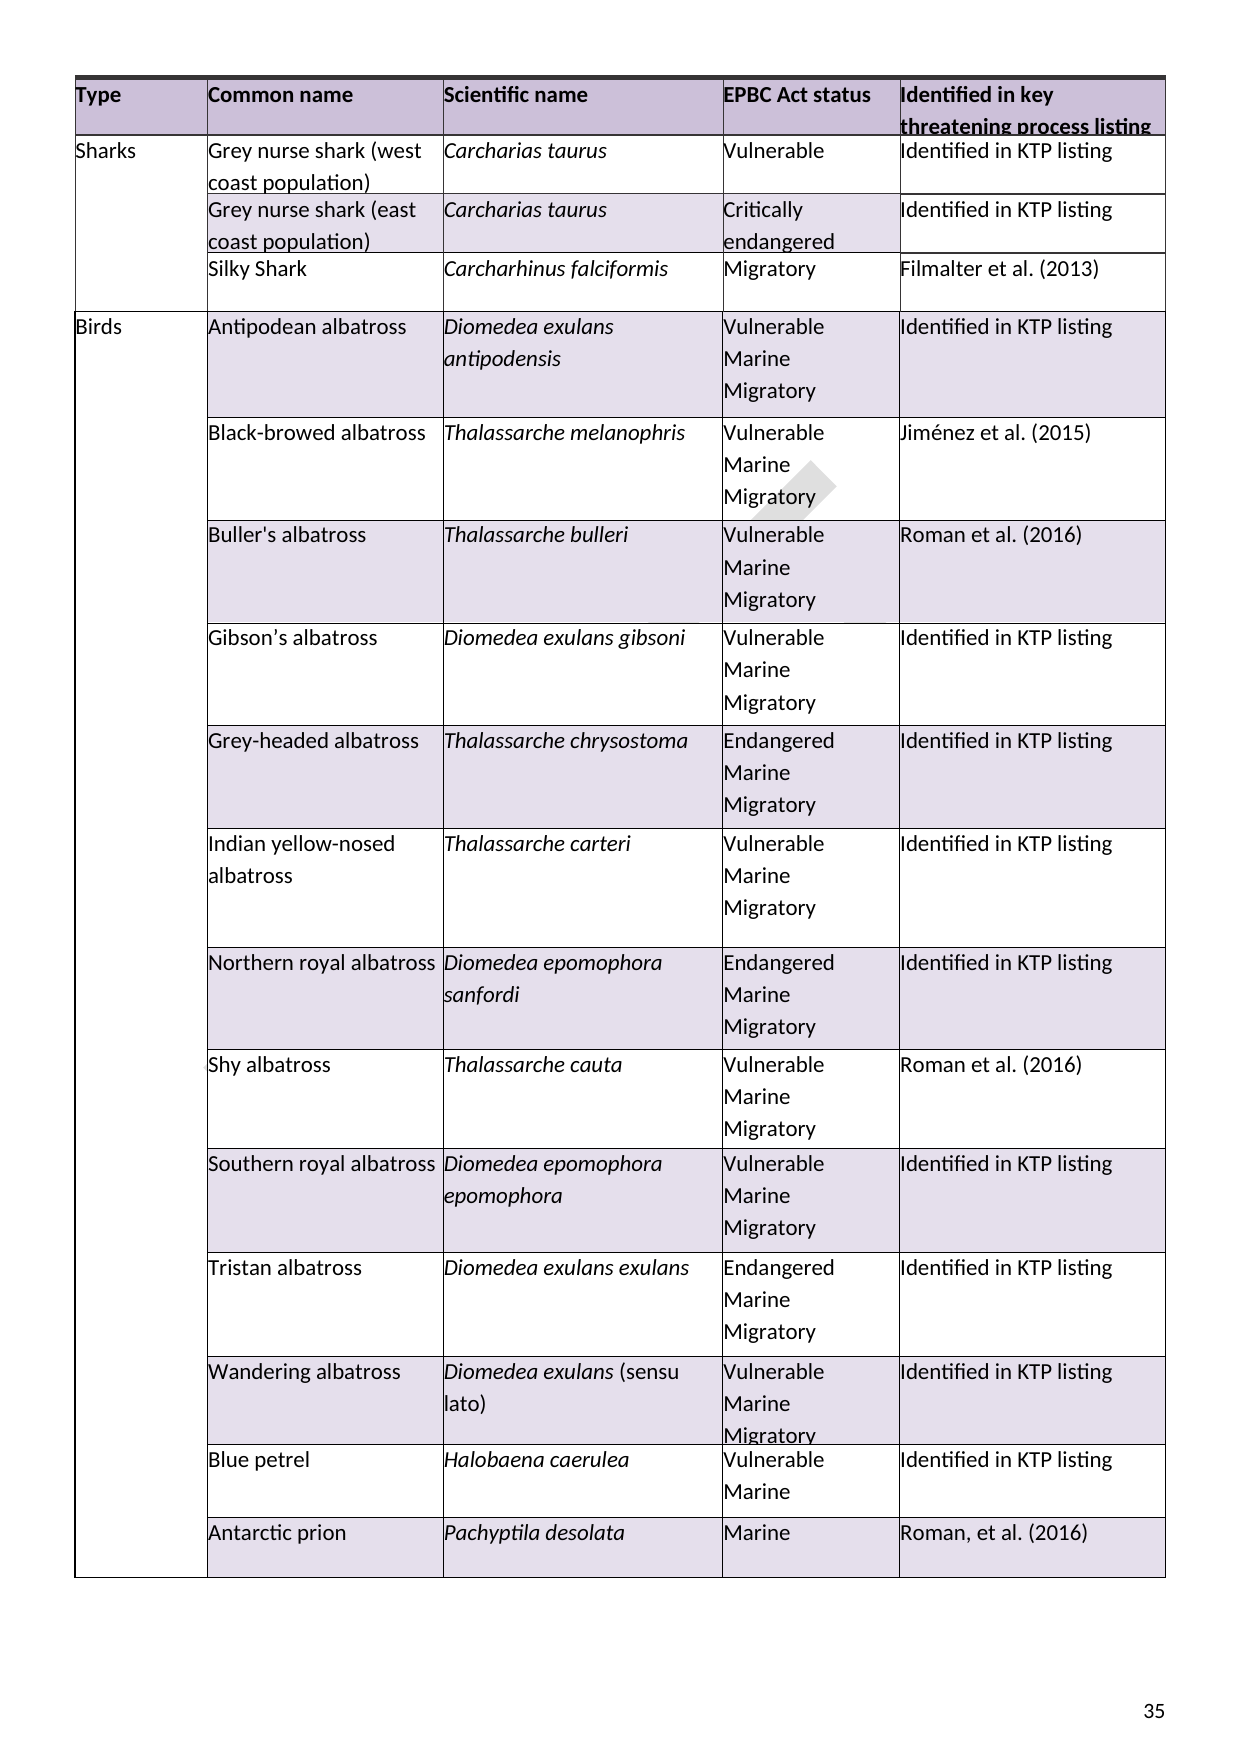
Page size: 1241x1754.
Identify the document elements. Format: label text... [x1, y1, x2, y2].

table_cell Vulnerable Marine Migratory [723, 1050, 899, 1148]
table_cell Grey-headed albatross [208, 726, 443, 828]
table_cell Birds [76, 312, 207, 1577]
table_cell Vulnerable Marine Migratory [723, 521, 899, 622]
table_cell Carcharhinus falciformis [444, 253, 723, 311]
table_cell Buller's albatross [208, 521, 443, 622]
table_cell Migratory [724, 253, 900, 311]
table_cell Diomedea exulans exulans [444, 1253, 722, 1356]
table_cell Carcharias taurus [444, 136, 723, 193]
table_cell Diomedea epomophora epomophora [444, 1149, 722, 1252]
table_cell Identified in KTP listing [900, 1445, 1165, 1517]
table_cell Antarctic prion [208, 1518, 443, 1577]
table_cell Endangered Marine Migratory [723, 726, 899, 828]
table_cell Marine [723, 1518, 899, 1577]
table_cell Antipodean albatross [208, 312, 443, 417]
table_cell Shy albatross [208, 1050, 443, 1148]
table_cell Identified in KTP listing [900, 1253, 1165, 1356]
table_cell Jiménez et al. (2015) [900, 418, 1165, 519]
table_cell Carcharias taurus [444, 194, 723, 252]
table_cell Roman et al. (2016) [900, 1050, 1165, 1148]
table_cell Endangered Marine Migratory [723, 948, 899, 1049]
table_cell Grey nurse shark (east coast population) [208, 194, 443, 252]
table_cell Filmalter et al. (2013) [901, 254, 1165, 311]
table_cell Indian yellow-nosed albatross [208, 829, 443, 947]
table_cell Thalassarche cauta [444, 1050, 722, 1148]
table_cell Vulnerable Marine Migratory [723, 624, 899, 725]
table_cell Vulnerable Marine Migratory [723, 829, 899, 947]
table_cell Tristan albatross [208, 1253, 443, 1356]
table_cell Critically endangered [724, 194, 900, 252]
table_header Scientific name [444, 80, 723, 134]
table_cell Grey nurse shark (west coast population) [208, 136, 443, 193]
table_cell Identified in KTP listing [900, 1149, 1165, 1252]
table_cell Thalassarche chrysostoma [444, 726, 722, 828]
table_cell Halobaena caerulea [444, 1445, 722, 1517]
table_cell Diomedea exulans (sensu lato) [444, 1357, 722, 1444]
table_header Type [76, 80, 207, 134]
table_cell Southern royal albatross [208, 1149, 443, 1252]
table_cell Vulnerable Marine Migratory [723, 1149, 899, 1252]
table_cell Diomedea epomophora sanfordi [444, 948, 722, 1049]
table_header Common name [208, 80, 443, 134]
table_cell Identified in KTP listing [900, 829, 1165, 947]
table_cell Vulnerable Marine Migratory [723, 418, 899, 519]
table_cell Identified in KTP listing [900, 948, 1165, 1049]
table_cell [901, 136, 1165, 193]
table_cell Blue petrel [208, 1445, 443, 1517]
table_cell Diomedea exulans antipodensis [444, 312, 722, 417]
table_cell Identified in KTP listing [900, 1357, 1165, 1444]
table_cell Northern royal albatross [208, 948, 443, 1049]
table_cell Thalassarche carteri [444, 829, 722, 947]
table_cell Pachyptila desolata [444, 1518, 722, 1577]
table_cell Identified in KTP listing [900, 726, 1165, 828]
table_cell Vulnerable Marine Migratory [723, 1357, 899, 1444]
table_cell Thalassarche bulleri [444, 521, 722, 622]
table_cell Diomedea exulans gibsoni [444, 624, 722, 725]
table_cell Vulnerable [724, 136, 900, 193]
table_cell Identified in KTP listing [900, 624, 1165, 725]
table_header EPBC Act status [724, 80, 900, 134]
table_cell Gibson’s albatross [208, 624, 443, 725]
table_cell Roman, et al. (2016) [900, 1518, 1165, 1577]
table_cell Roman et al. (2016) [900, 521, 1165, 622]
table_cell Vulnerable Marine Migratory [723, 312, 899, 417]
table_cell Identified in KTP listing [901, 195, 1165, 252]
table_cell Identified in KTP listing [900, 312, 1165, 417]
table_cell Black-browed albatross [208, 418, 443, 519]
table_cell Sharks [76, 136, 207, 311]
table_cell Thalassarche melanophris [444, 418, 722, 519]
table_header Identified in key threatening process listing or other reference [901, 80, 1165, 134]
table_cell Silky Shark [208, 253, 443, 311]
table_cell Vulnerable Marine [723, 1445, 899, 1517]
table_cell Wandering albatross [208, 1357, 443, 1444]
table_cell Endangered Marine Migratory [723, 1253, 899, 1356]
